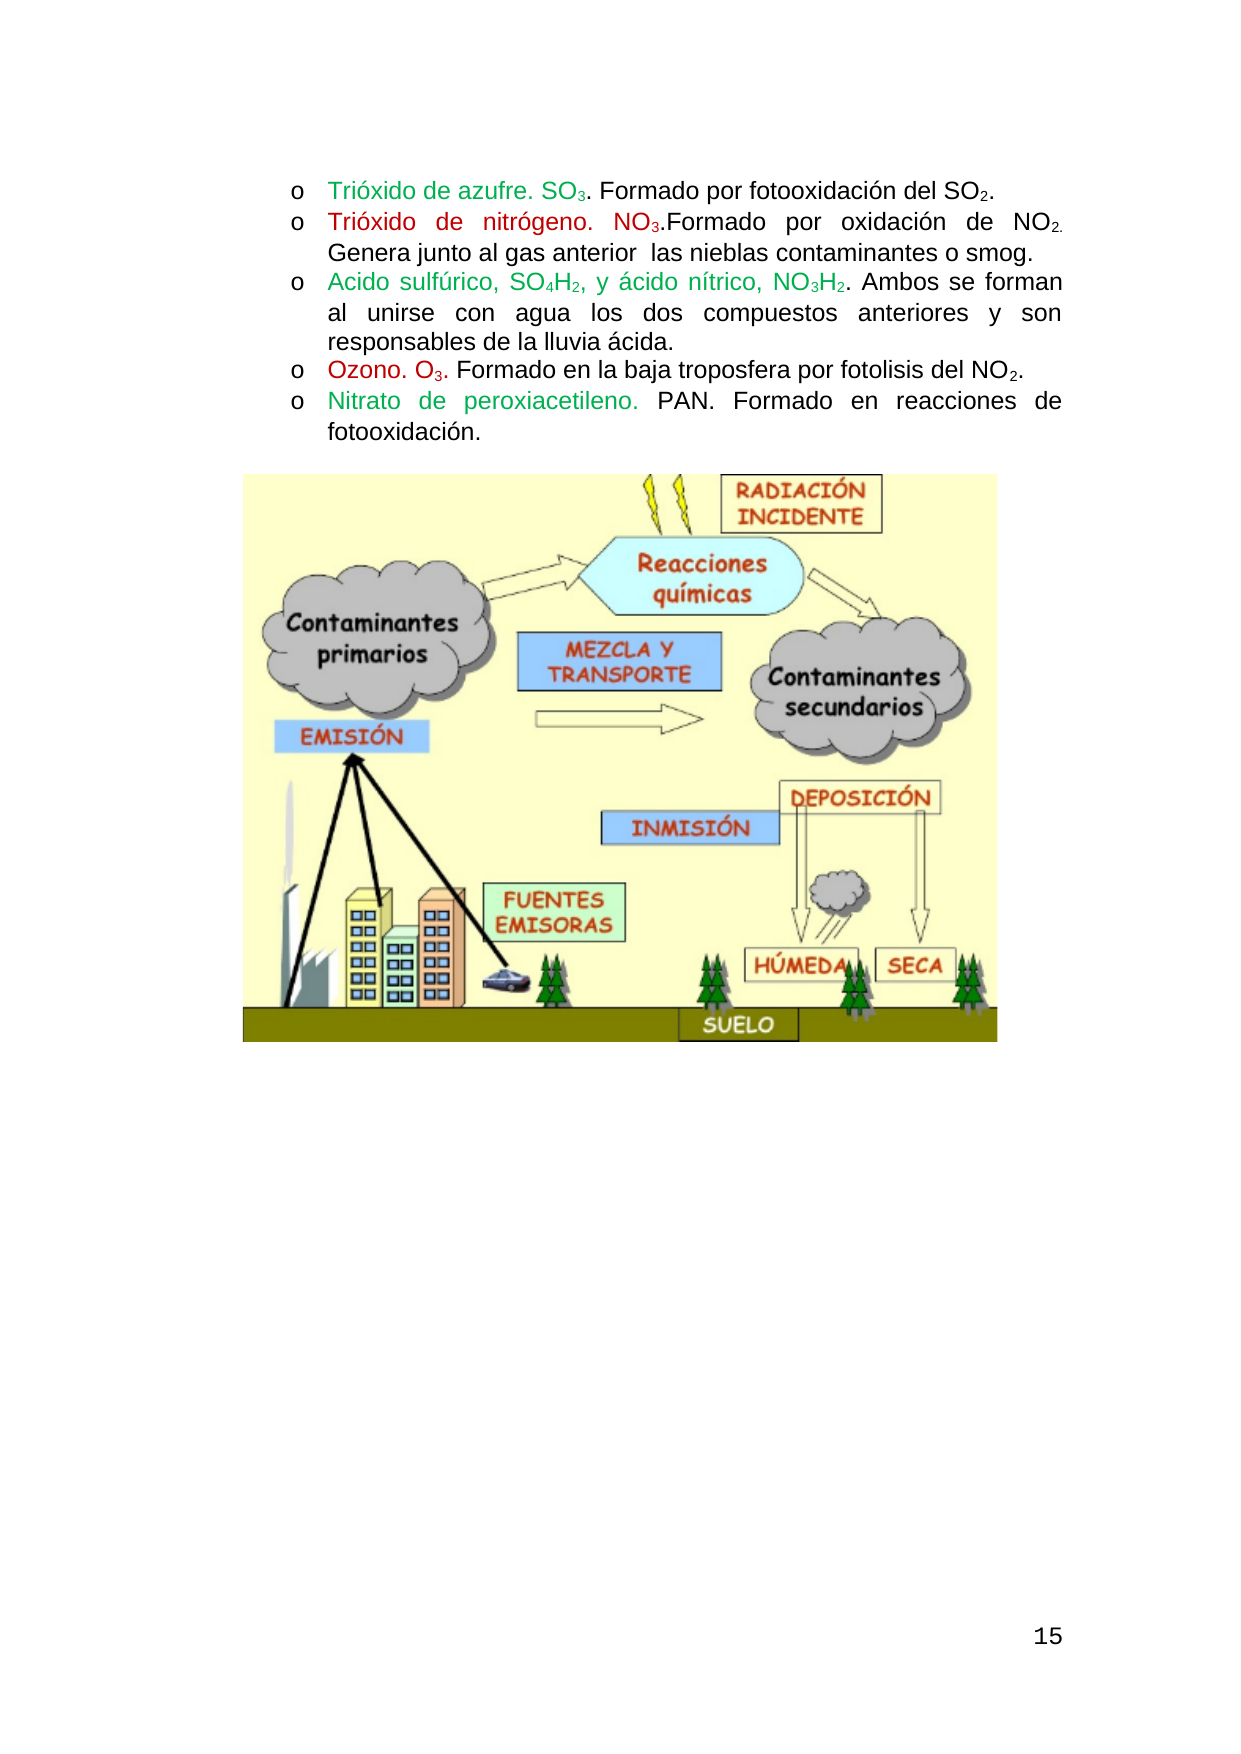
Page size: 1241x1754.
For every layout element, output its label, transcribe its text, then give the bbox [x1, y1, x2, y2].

list Trióxido de azufre. SO3. Formado por fotooxidación del SO2. [290, 176, 1063, 207]
list Acido sulfúrico, SO4H2, y ácido nítrico, NO3H2. Ambos se forman al unirse con agua los dos compuestos anteriores y son responsables de la lluvia ácida. [290, 267, 1063, 355]
list Ozono. O3. Formado en la baja troposfera por fotolisis del NO2. [290, 355, 1063, 386]
list Trióxido de nitrógeno. NO3.Formado por oxidación de NO2. Genera junto al gas anterior las nieblas contaminantes o smog. [290, 207, 1063, 267]
list Nitrato de peroxiacetileno. PAN. Formado en reacciones de fotooxidación. [290, 386, 1063, 446]
